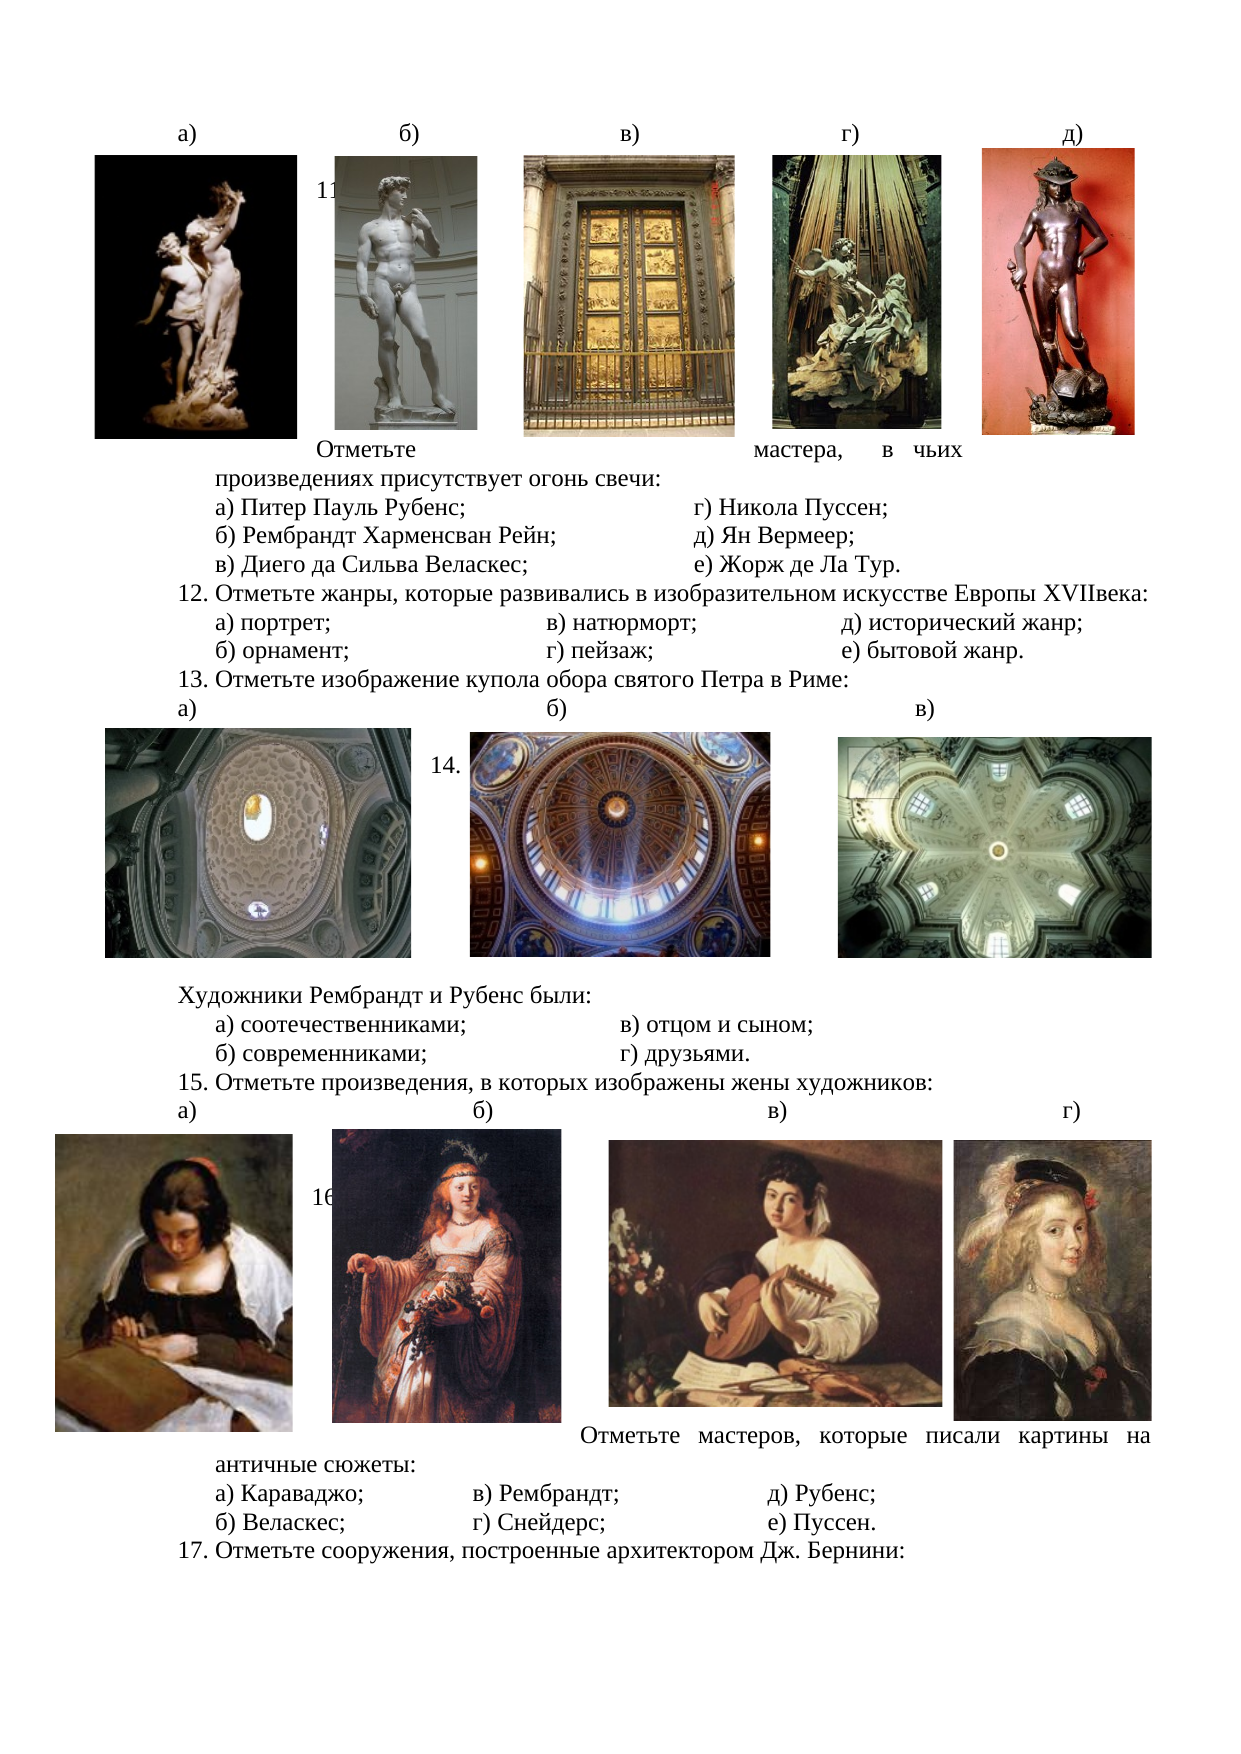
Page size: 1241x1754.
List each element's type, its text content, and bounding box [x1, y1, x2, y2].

picture [332, 1129, 562, 1423]
text б) Веласкес; г) Снейдерс; е) Пуссен. [177, 1507, 1152, 1535]
picture [469, 732, 771, 957]
picture [837, 737, 1152, 958]
text а) соотечественниками; в) отцом и сыном; [177, 1009, 1152, 1038]
picture [334, 156, 478, 430]
picture [772, 155, 942, 429]
picture [953, 1140, 1152, 1421]
picture [55, 1134, 293, 1432]
picture [608, 1140, 943, 1407]
list Отметьте сооружения, построенные архитектором Дж. Бернини: [177, 1535, 1152, 1564]
text а) Питер Пауль Рубенс; г) Никола Пуссен; [215, 492, 1152, 521]
list Отметьте произведения, в которых изображены жены художников: [177, 1067, 1152, 1096]
text б) орнамент; г) пейзаж; е) бытовой жанр. [215, 636, 1152, 664]
text а) Караваджо; в) Рембрандт; д) Рубенс; [177, 1478, 1152, 1507]
picture [105, 728, 412, 958]
picture [523, 155, 735, 437]
text в) Диего да Сильва Веласкес; е) Жорж де Ла Тур. [215, 549, 1152, 578]
picture [981, 148, 1135, 435]
text б) Рембрандт Харменсван Рейн; д) Ян Вермеер; [215, 521, 1152, 549]
text а) б) в) [177, 693, 1152, 722]
text а) б) в) г) [177, 1096, 1152, 1124]
picture [94, 155, 298, 439]
list Отметьте жанры, которые развивались в изобразительном искусстве Европы XVIIвека: [177, 578, 1152, 607]
text б) современниками; г) друзьями. [177, 1038, 1152, 1067]
text а) б) в) г) д) [177, 118, 1152, 147]
list Отметьте изображение купола обора святого Петра в Риме: [177, 664, 1152, 693]
text а) портрет; в) натюрморт; д) исторический жанр; [215, 607, 1152, 636]
